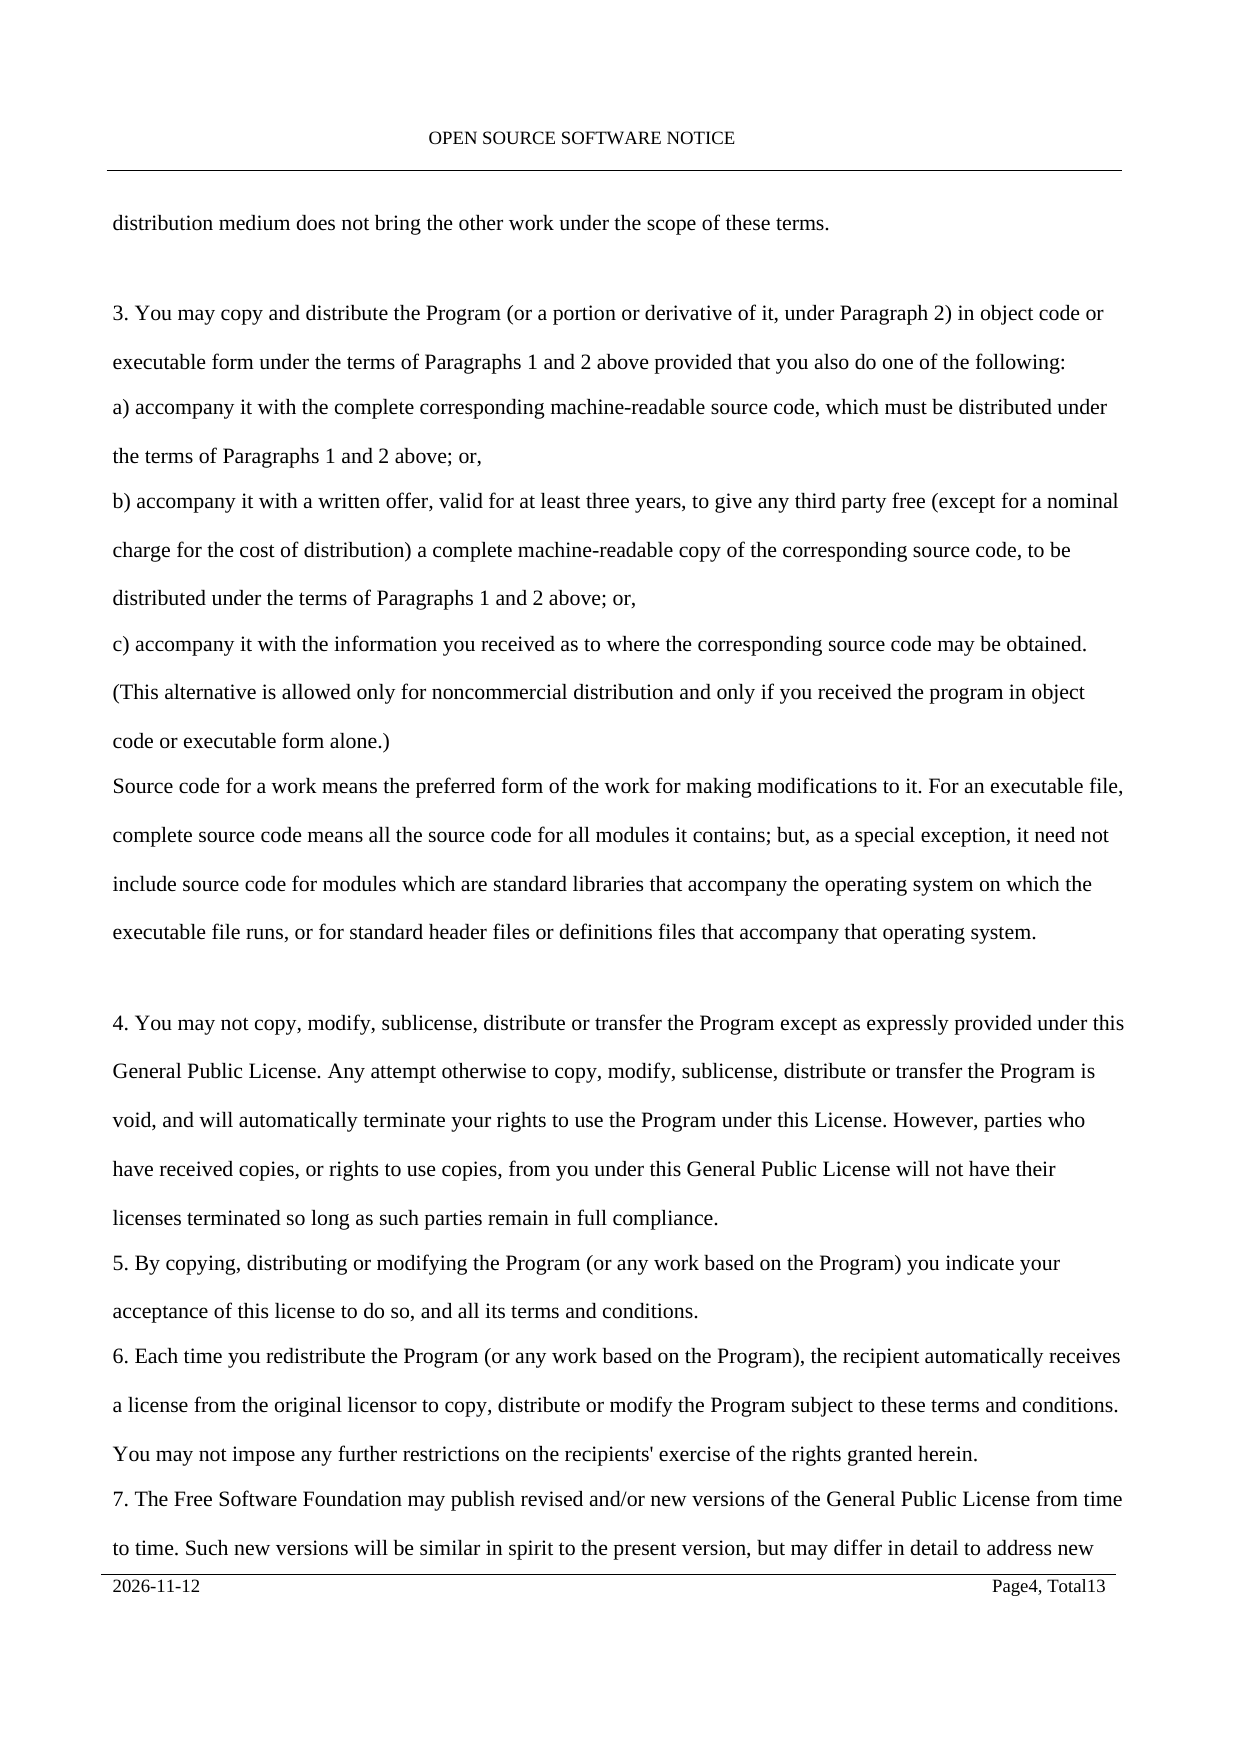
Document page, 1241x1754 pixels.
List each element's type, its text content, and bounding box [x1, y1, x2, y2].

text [112, 206, 1128, 239]
text 4. You may not copy, modify, sublicense, distribute or transfer the Program except as expressly provided under this General Public License. Any attempt otherwise to copy, modify, sublicense, distribute or transfer the Program is void, and will automatically terminate your rights to use the Program under this License. However, parties who have received copies, or rights to use copies, from you under this General Public License will not have their licenses terminated so long as such parties remain in full compliance. [112, 1006, 1128, 1233]
text a) accompany it with the complete corresponding machine-readable source code, which must be distributed under the terms of Paragraphs 1 and 2 above; or, [112, 390, 1128, 472]
text 5. By copying, distributing or modifying the Program (or any work based on the Program) you indicate your acceptance of this license to do so, and all its terms and conditions. [112, 1246, 1128, 1327]
text c) accompany it with the information you received as to where the corresponding source code may be obtained. (This alternative is allowed only for noncommercial distribution and only if you received the program in object code or executable form alone.) [112, 627, 1128, 757]
text b) accompany it with a written offer, valid for at least three years, to give any third party free (except for a nominal charge for the cost of distribution) a complete machine-readable copy of the corresponding source code, to be distributed under the terms of Paragraphs 1 and 2 above; or, [112, 484, 1128, 614]
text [112, 1482, 1128, 1564]
text 3. You may copy and distribute the Program (or a portion or derivative of it, under Paragraph 2) in object code or executable form under the terms of Paragraphs 1 and 2 above provided that you also do one of the following: [112, 297, 1128, 378]
text Source code for a work means the preferred form of the work for making modifications to it. For an executable file, complete source code means all the source code for all modules it contains; but, as a special exception, it need not include source code for modules which are standard libraries that accompany the operating system on which the executable file runs, or for standard header files or definitions files that accompany that operating system. [112, 769, 1128, 948]
text 6. Each time you redistribute the Program (or any work based on the Program), the recipient automatically receives a license from the original licensor to copy, distribute or modify the Program subject to these terms and conditions. You may not impose any further restrictions on the recipients' exercise of the rights granted herein. [112, 1340, 1128, 1470]
